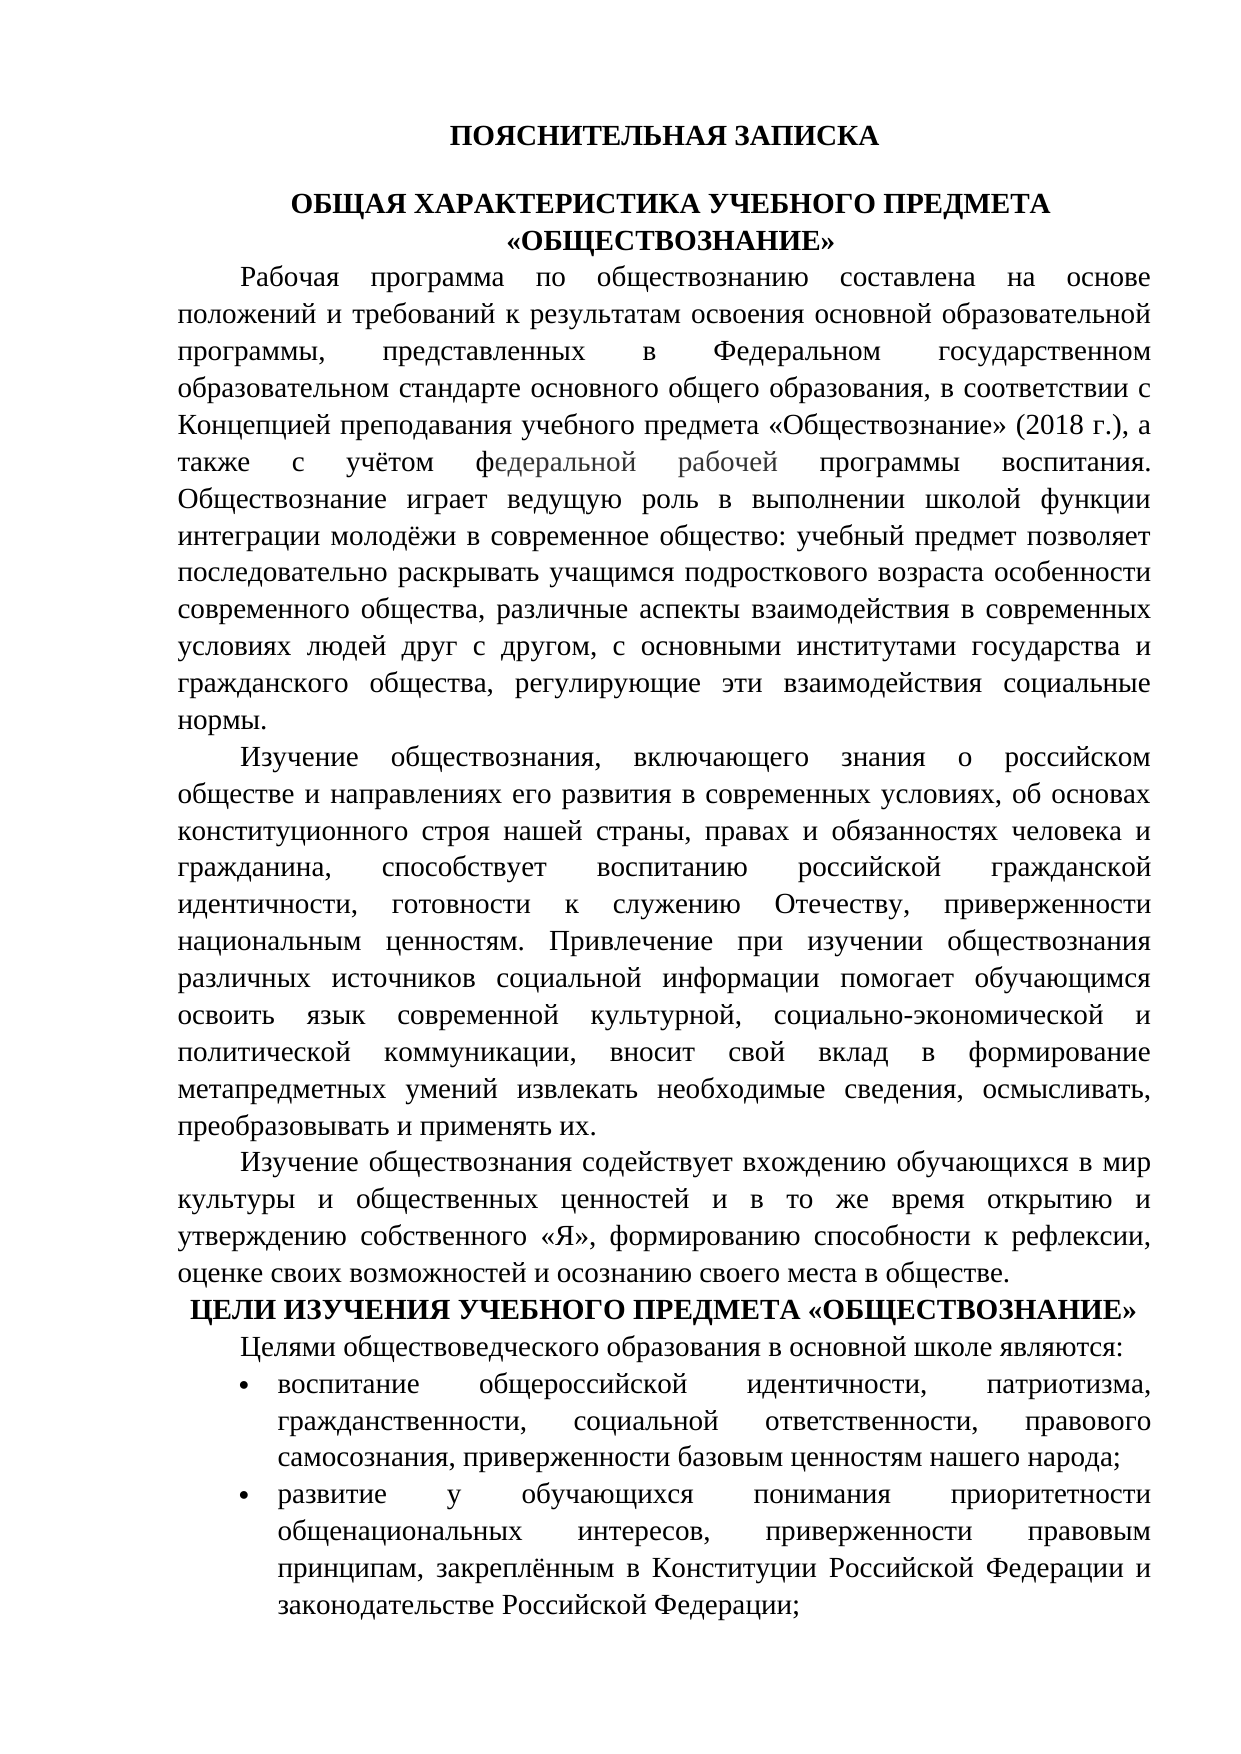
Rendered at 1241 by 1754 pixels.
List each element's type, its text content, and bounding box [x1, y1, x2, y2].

text ЦЕЛИ ИЗУЧЕНИЯ УЧЕБНОГО ПРЕДМЕТА «ОБЩЕСТВОЗНАНИЕ» [190, 1292, 1152, 1326]
text ПОЯСНИТЕЛЬНАЯ ЗАПИСКА [177, 118, 1152, 152]
text Целями обществоведческого образования в основной школе являются: [177, 1329, 1152, 1362]
text Изучение обществознания, включающего знания о российском обществе и направлениях его развития в современных условиях, об основах конституционного строя нашей страны, правах и обязанностях человека и гражданина, способствует воспитанию российской гражданской идентичности, готовности к служению Отечеству, приверженности национальным ценностям. Привлечение при изучении обществознания различных источников социальной информации помогает обучающимся освоить язык современной культурной, социально-экономической и политической коммуникации, вносит свой вклад в формирование метапредметных умений извлекать необходимые сведения, осмысливать, преобразовывать и применять их. [177, 739, 1152, 1141]
list развитие у обучающихся понимания приоритетности общенациональных интересов, приверженности правовым принципам, закреплённым в Конституции Российской Федерации и законодательстве Российской Федерации; [240, 1476, 1152, 1621]
text Рабочая программа по обществознанию составлена на основе положений и требований к результатам освоения основной образовательной программы, представленных в Федеральном государственном образовательном стандарте основного общего образования, в соответствии с Концепцией преподавания учебного предмета «Обществознание» (2018 г.), а также с учётом федеральной рабочей программы воспитания. Обществознание играет ведущую роль в выполнении школой функции интеграции молодёжи в современное общество: учебный предмет позволяет последовательно раскрывать учащимся подросткового возраста особенности современного общества, различные аспекты взаимодействия в современных условиях людей друг с другом, с основными институтами государства и гражданского общества, регулирующие эти взаимодействия социальные нормы. [177, 259, 1152, 736]
text Изучение обществознания содействует вхождению обучающихся в мир культуры и общественных ценностей и в то же время открытию и утверждению собственного «Я», формированию способности к рефлексии, оценке своих возможностей и осознанию своего места в обществе. [177, 1144, 1152, 1289]
list воспитание общероссийской идентичности, патриотизма, гражданственности, социальной ответственности, правового самосознания, приверженности базовым ценностям нашего народа; [240, 1366, 1152, 1473]
text ОБЩАЯ ХАРАКТЕРИСТИКА УЧЕБНОГО ПРЕДМЕТА «ОБЩЕСТВОЗНАНИЕ» [190, 186, 1152, 256]
